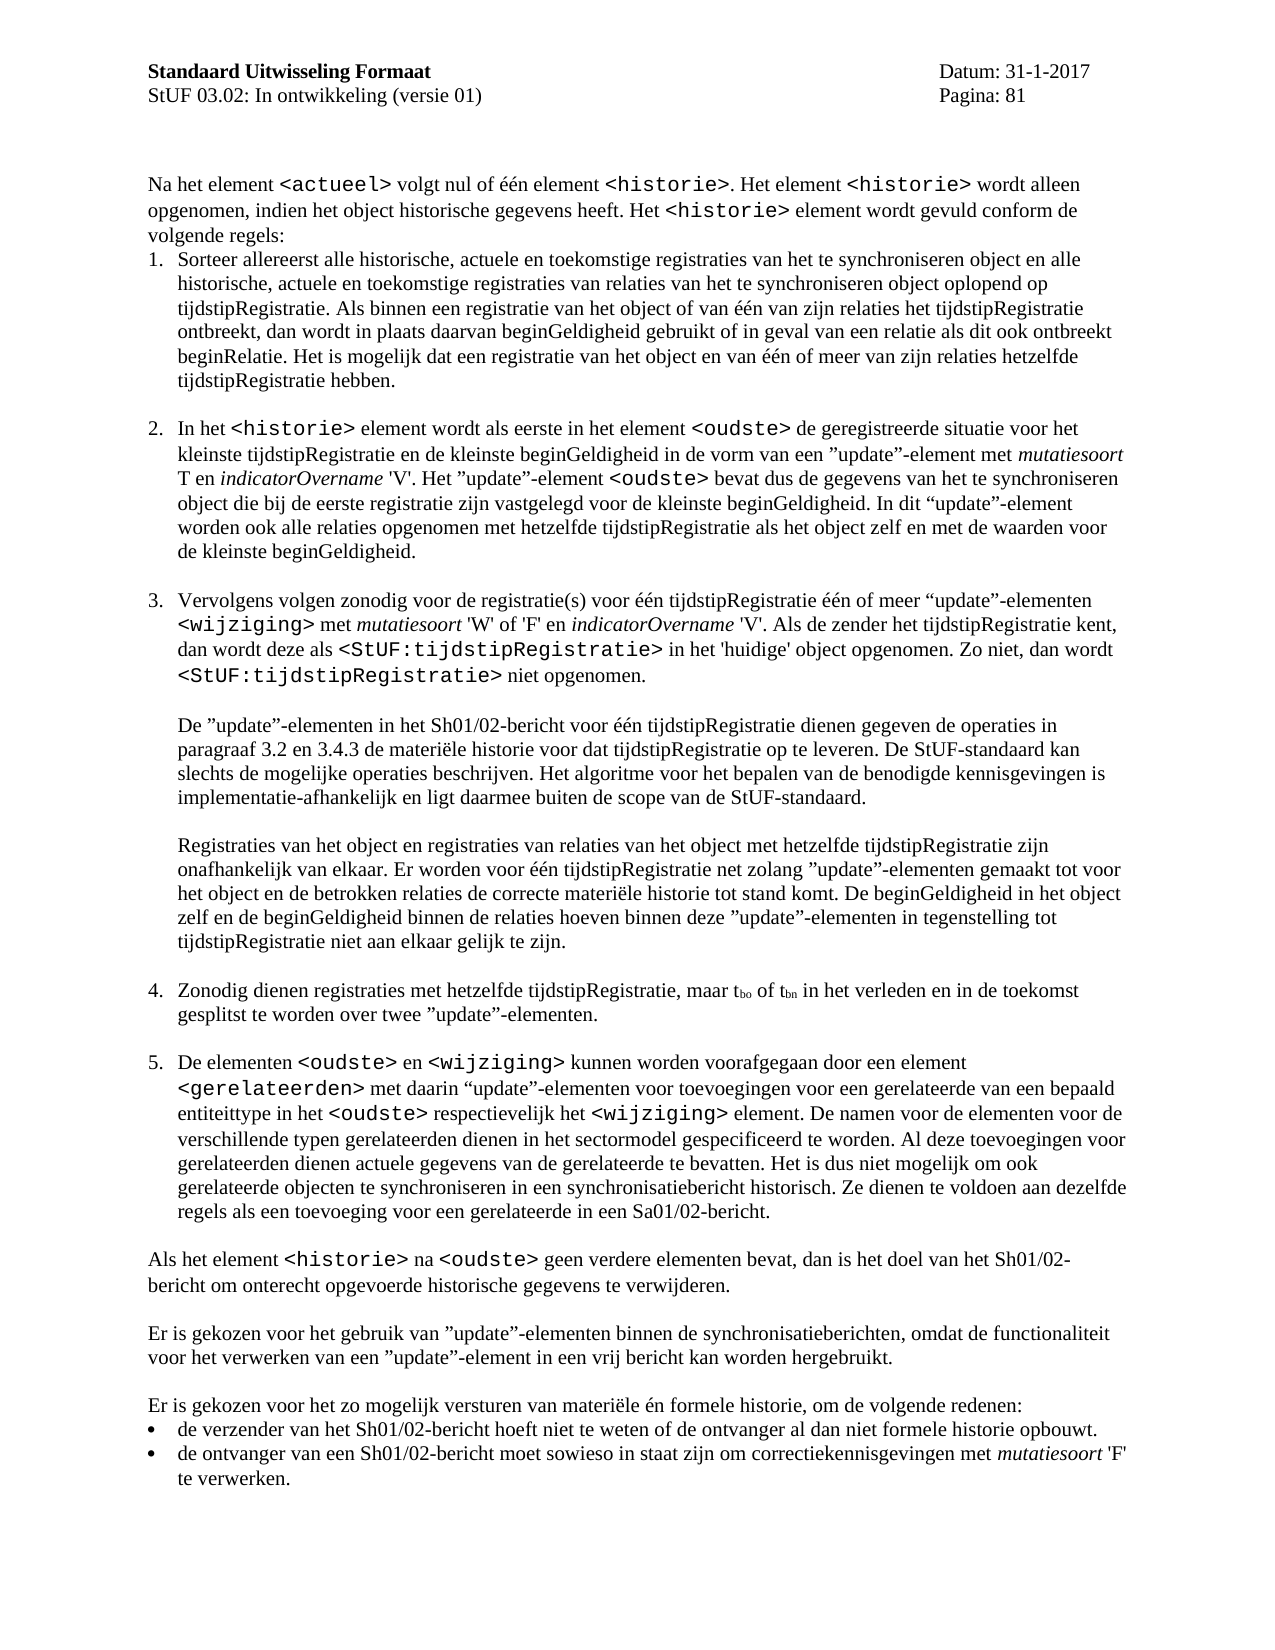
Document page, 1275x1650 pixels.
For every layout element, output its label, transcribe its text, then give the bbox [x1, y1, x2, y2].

list In het <historie> element wordt als eerste in het element <oudste> de geregistreerde situatie voor het kleinste tijdstipRegistratie en de kleinste beginGeldigheid in de vorm van een ”update”-element met mutatiesoort T en indicatorOvername 'V'. Het ”update”-element <oudste> bevat dus de gegevens van het te synchroniseren object die bij de eerste registratie zijn vastgelegd voor de kleinste beginGeldigheid. In dit “update”-element worden ook alle relaties opgenomen met hetzelfde tijdstipRegistratie als het object zelf en met de waarden voor de kleinste beginGeldigheid. [148, 416, 1127, 587]
list Vervolgens volgen zonodig voor de registratie(s) voor één tijdstipRegistratie één of meer “update”-elementen <wijziging> met mutatiesoort 'W' of 'F' en indicatorOvername 'V'. Als de zender het tijdstipRegistratie kent, dan wordt deze als <StUF:tijdstipRegistratie> in het 'huidige' object opgenomen. Zo niet, dan wordt <StUF:tijdstipRegistratie> niet opgenomen. De ”update”-elementen in het Sh01/02-bericht voor één tijdstipRegistratie dienen gegeven de operaties in paragraaf 5.2 en 5.4.3 de materiële historie voor dat tijdstipRegistratie op te leveren. De StUF-standaard kan slechts de mogelijke operaties beschrijven. Het algoritme voor het bepalen van de benodigde kennisgevingen is implementatie-afhankelijk en ligt daarmee buiten de scope van de StUF-standaard. Registraties van het object en registraties van relaties van het object met hetzelfde tijdstipRegistratie zijn onafhankelijk van elkaar. Er worden voor één tijdstipRegistratie net zolang ”update”-elementen gemaakt tot voor het object en de betrokken relaties de correcte materiële historie tot stand komt. De beginGeldigheid in het object zelf en de beginGeldigheid binnen de relaties hoeven binnen deze ”update”-elementen in tegenstelling tot tijdstipRegistratie niet aan elkaar gelijk te zijn. [148, 587, 1127, 977]
list de ontvanger van een Sh01/02-bericht moet sowieso in staat zijn om correctiekennisgevingen met mutatiesoort 'F' te verwerken. [148, 1441, 1127, 1489]
text Na het element <actueel> volgt nul of één element <historie>. Het element <historie> wordt alleen opgenomen, indien het object historische gegevens heeft. Het <historie> element wordt gevuld conform de volgende regels: [148, 172, 1127, 247]
list Zonodig dienen registraties met hetzelfde tijdstipRegistratie, maar tbo of tbn in het verleden en in de toekomst gesplitst te worden over twee ”update”-elementen. [148, 977, 1127, 1050]
text Er is gekozen voor het gebruik van ”update”-elementen binnen de synchronisatieberichten, omdat de functionaliteit voor het verwerken van een ”update”-element in een vrij bericht kan worden hergebruikt. [148, 1321, 1127, 1369]
text Als het element <historie> na <oudste> geen verdere elementen bevat, dan is het doel van het Sh01/02-bericht om onterecht opgevoerde historische gegevens te verwijderen. [148, 1247, 1127, 1297]
list de verzender van het Sh01/02-bericht hoeft niet te weten of de ontvanger al dan niet formele historie opbouwt. [148, 1417, 1127, 1441]
text Er is gekozen voor het zo mogelijk versturen van materiële én formele historie, om de volgende redenen: [148, 1393, 1127, 1417]
list De elementen <oudste> en <wijziging> kunnen worden voorafgegaan door een element <gerelateerden> met daarin “update”-elementen voor toevoegingen voor een gerelateerde van een bepaald entiteittype in het <oudste> respectievelijk het <wijziging> element. De namen voor de elementen voor de verschillende typen gerelateerden dienen in het sectormodel gespecificeerd te worden. Al deze toevoegingen voor gerelateerden dienen actuele gegevens van de gerelateerde te bevatten. Het is dus niet mogelijk om ook gerelateerde objecten te synchroniseren in een synchronisatiebericht historisch. Ze dienen te voldoen aan dezelfde regels als een toevoeging voor een gerelateerde in een Sa01/02-bericht. [148, 1050, 1127, 1223]
list Sorteer allereerst alle historische, actuele en toekomstige registraties van het te synchroniseren object en alle historische, actuele en toekomstige registraties van relaties van het te synchroniseren object oplopend op tijdstipRegistratie. Als binnen een registratie van het object of van één van zijn relaties het tijdstipRegistratie ontbreekt, dan wordt in plaats daarvan beginGeldigheid gebruikt of in geval van een relatie als dit ook ontbreekt beginRelatie. Het is mogelijk dat een registratie van het object en van één of meer van zijn relaties hetzelfde tijdstipRegistratie hebben. [148, 247, 1127, 416]
